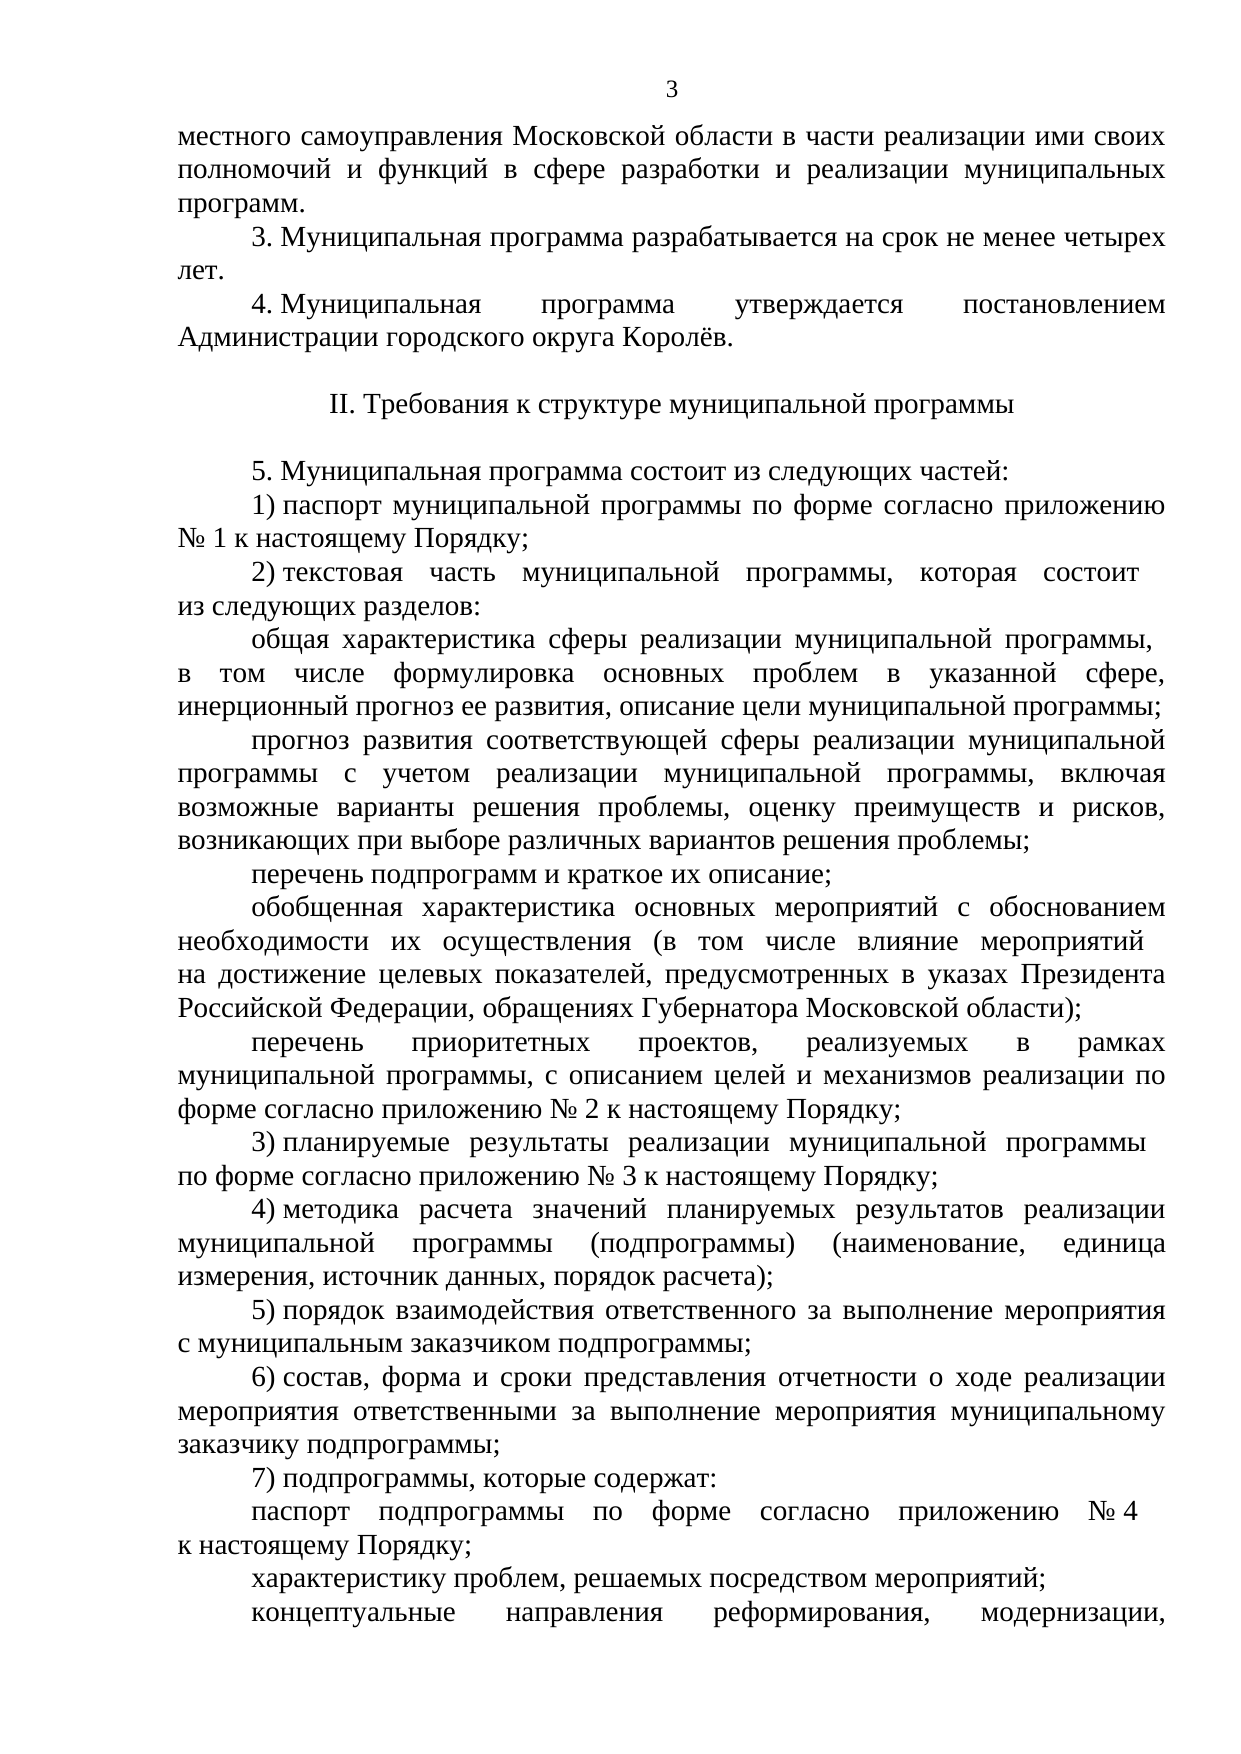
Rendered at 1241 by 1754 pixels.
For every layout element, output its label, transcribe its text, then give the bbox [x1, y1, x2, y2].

text 7) подпрограммы, которые содержат: [177, 1460, 1166, 1493]
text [177, 118, 1166, 219]
text 3) планируемые результаты реализации муниципальной программы по форме согласно приложению № 3 к настоящему Порядку; [177, 1124, 1166, 1191]
text общая характеристика сферы реализации муниципальной программы, в том числе формулировка основных проблем в указанной сфере, инерционный прогноз ее развития, описание цели муниципальной программы; [177, 621, 1166, 722]
text 3. Муниципальная программа разрабатывается на срок не менее четырех лет. [177, 219, 1166, 286]
text обобщенная характеристика основных мероприятий с обоснованием необходимости их осуществления (в том числе влияние мероприятий на достижение целевых показателей, предусмотренных в указах Президента Российской Федерации, обращениях Губернатора Московской области); [177, 889, 1166, 1024]
text прогноз развития соответствующей сферы реализации муниципальной программы с учетом реализации муниципальной программы, включая возможные варианты решения проблемы, оценку преимуществ и рисков, возникающих при выборе различных вариантов решения проблемы; [177, 722, 1166, 856]
text 6) состав, форма и сроки представления отчетности о ходе реализации мероприятия ответственными за выполнение мероприятия муниципальному заказчику подпрограммы; [177, 1359, 1166, 1460]
text 2) текстовая часть муниципальной программы, которая состоит из следующих разделов: [177, 554, 1166, 621]
text II. Требования к структуре муниципальной программы [177, 386, 1166, 420]
text 4) методика расчета значений планируемых результатов реализации муниципальной программы (подпрограммы) (наименование, единица измерения, источник данных, порядок расчета); [177, 1191, 1166, 1292]
text 5) порядок взаимодействия ответственного за выполнение мероприятия с муниципальным заказчиком подпрограммы; [177, 1292, 1166, 1359]
text 1) паспорт муниципальной программы по форме согласно приложению № 1 к настоящему Порядку; [177, 487, 1166, 554]
text 4. Муниципальная программа утверждается постановлением Администрации городского округа Королёв. [177, 286, 1166, 353]
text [177, 1594, 1166, 1627]
text характеристику проблем, решаемых посредством мероприятий; [177, 1560, 1166, 1594]
text перечень подпрограмм и краткое их описание; [177, 856, 1166, 889]
text 5. Муниципальная программа состоит из следующих частей: [177, 453, 1166, 487]
text паспорт подпрограммы по форме согласно приложению № 4 к настоящему Порядку; [177, 1493, 1166, 1560]
text перечень приоритетных проектов, реализуемых в рамках муниципальной программы, с описанием целей и механизмов реализации по форме согласно приложению № 2 к настоящему Порядку; [177, 1024, 1166, 1124]
